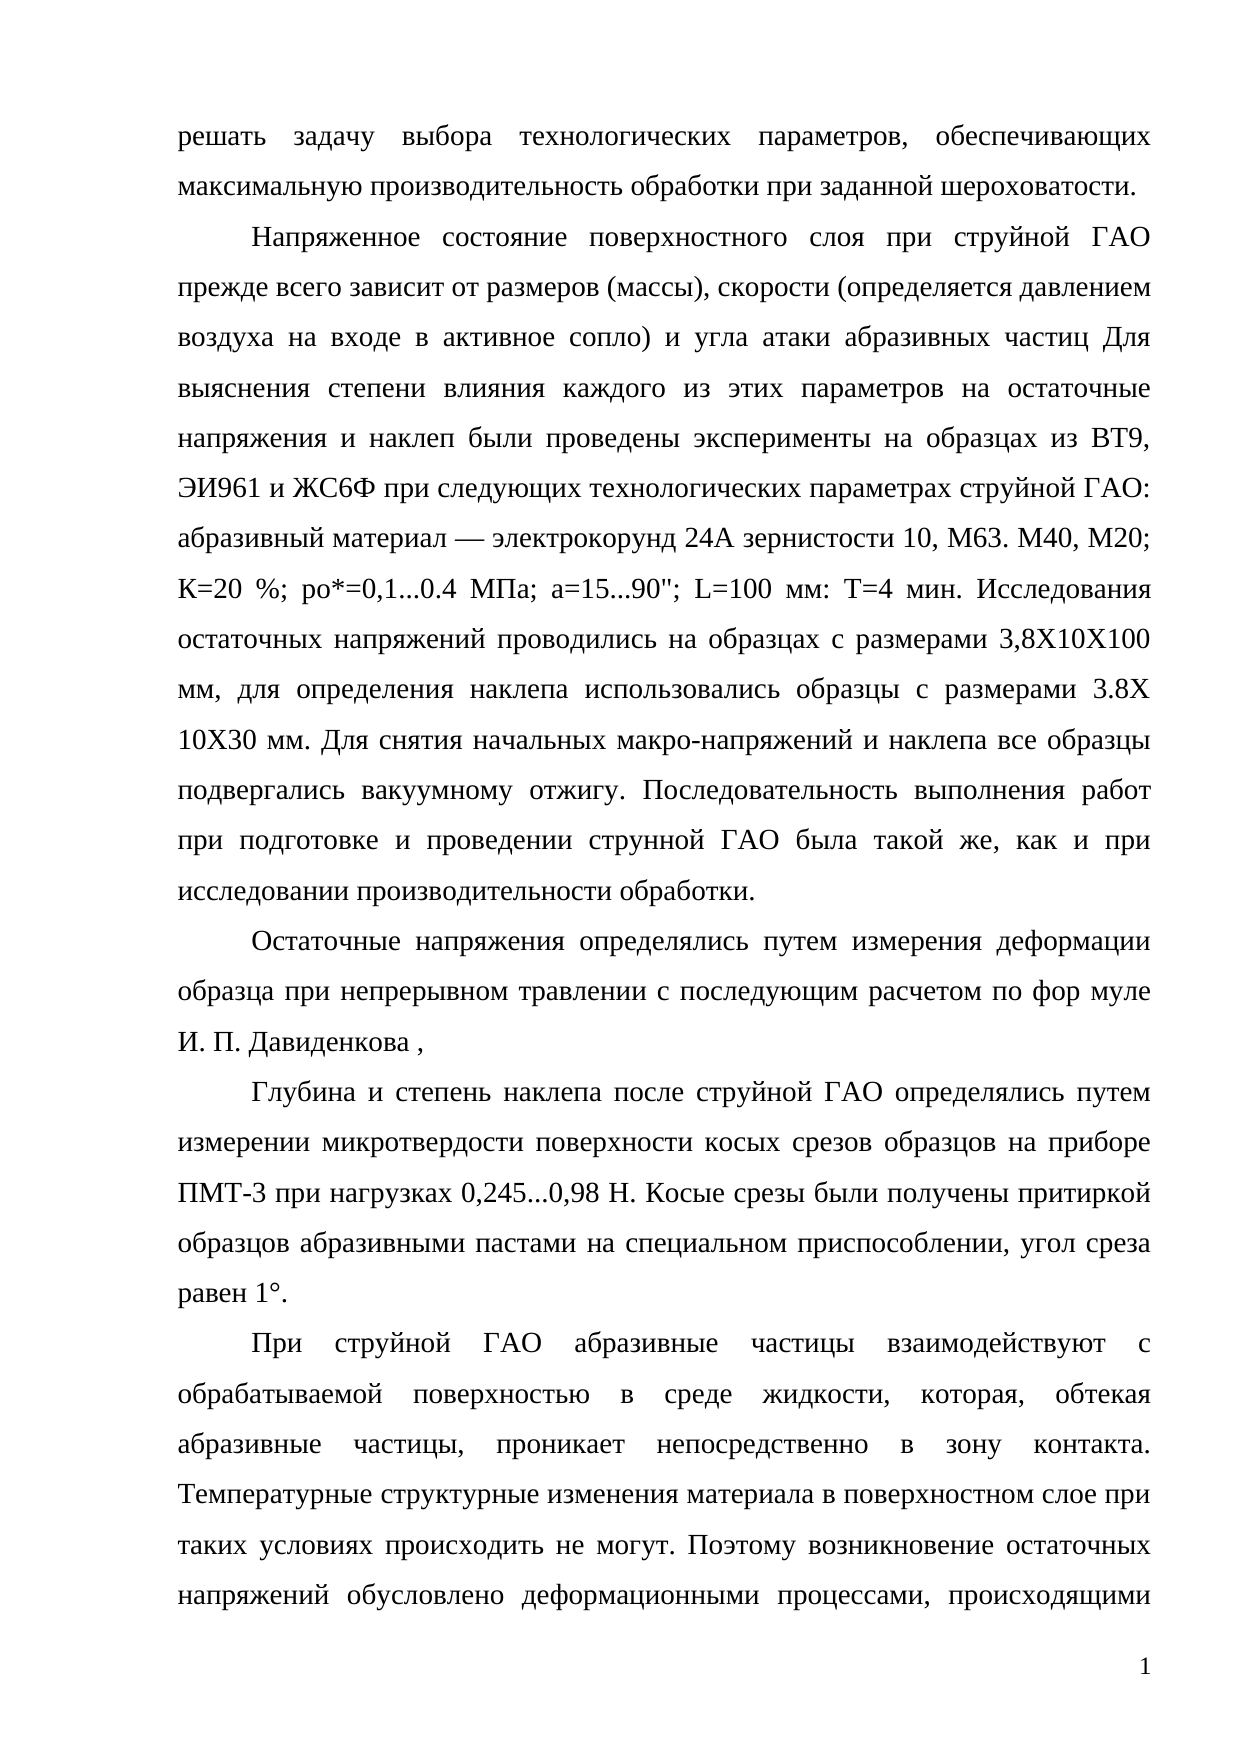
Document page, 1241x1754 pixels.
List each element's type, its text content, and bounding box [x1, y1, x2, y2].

text Глубина и степень наклепа после струйной ГАО определялись путем измерении микротвердости поверхности косых срезов образцов на приборе ПМТ-3 при нагрузках 0,245...0,98 Н. Косые срезы были получены притиркой образцов абразивными пастами на специальном приспособлении, угол среза равен 1°. [177, 1074, 1152, 1309]
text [177, 118, 1152, 202]
text Остаточные напряжения определялись путем измерения деформации образца при непрерывном травлении с последующим расчетом по фор муле И. П. Давиденкова , [177, 923, 1152, 1057]
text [177, 1326, 1152, 1611]
text Напряженное состояние поверхностного слоя при струйной ГАО прежде всего зависит от размеров (массы), скорости (определяется давлением воздуха на входе в активное сопло) и угла атаки абразивных частиц Для выяснения степени влияния каждого из этих параметров на остаточные напряжения и наклеп были проведены эксперименты на образцах из ВТ9, ЭИ961 и ЖС6Ф при следующих технологических параметрах струйной ГАО: абразивный материал — электрокорунд 24А зернистости 10, М63. М40, М20; К=20 %; po*=0,1...0.4 МПа; а=15...90"; L=100 мм: T=4 мин. Исследования остаточных напряжений проводились на образцах с размерами 3,8X10X100 мм, для определения наклепа использовались образцы с размерами 3.8Х 10X30 мм. Для снятия начальных макро-напряжений и наклепа все образцы подвергались вакуумному отжигу. Поcледовательность выполнения работ при подготовке и проведении струнной ГАО была такой же, как и при исследовании производительности обработки. [177, 219, 1152, 906]
